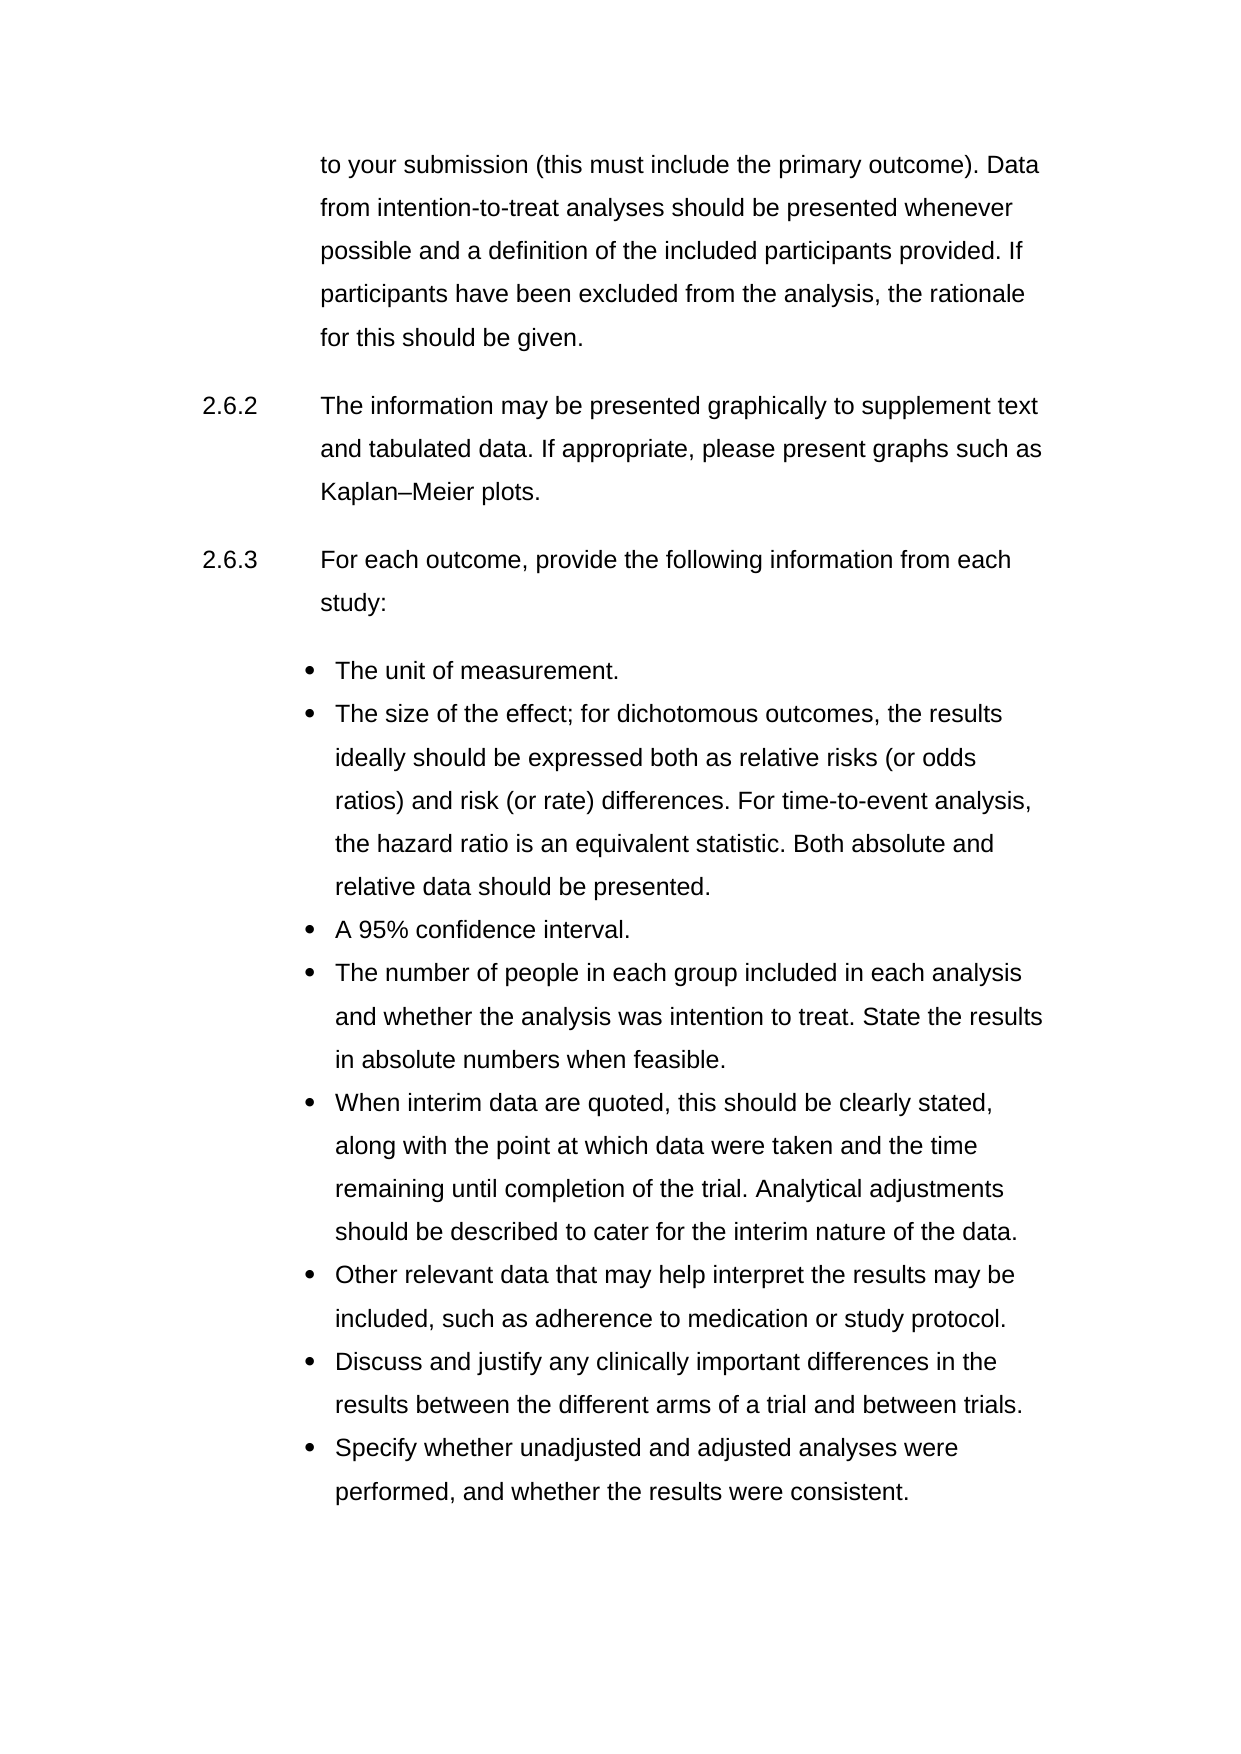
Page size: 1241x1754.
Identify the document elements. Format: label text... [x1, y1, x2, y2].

text For each outcome, provide the following information from each study: [202, 545, 1053, 617]
text A 95% confidence interval. [305, 915, 1053, 944]
text Specify whether unadjusted and adjusted analyses were performed, and whether the results were consistent. [305, 1433, 1053, 1505]
text When interim data are quoted, this should be clearly stated, along with the point at which data were taken and the time remaining until completion of the trial. Analytical adjustments should be described to cater for the interim nature of the data. [305, 1088, 1053, 1246]
text The information may be presented graphically to supplement text and tabulated data. If appropriate, please present graphs such as Kaplan–Meier plots. [202, 391, 1053, 506]
text The number of people in each group included in each analysis and whether the analysis was intention to treat. State the results in absolute numbers when feasible. [305, 958, 1053, 1073]
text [202, 150, 1053, 351]
text Discuss and justify any clinically important differences in the results between the different arms of a trial and between trials. [305, 1347, 1053, 1419]
text The unit of measurement. [305, 656, 1053, 685]
text Other relevant data that may help interpret the results may be included, such as adherence to medication or study protocol. [305, 1261, 1053, 1332]
text The size of the effect; for dichotomous outcomes, the results ideally should be expressed both as relative risks (or odds ratios) and risk (or rate) differences. For time-to-event analysis, the hazard ratio is an equivalent statistic. Both absolute and relative data should be presented. [305, 699, 1053, 901]
